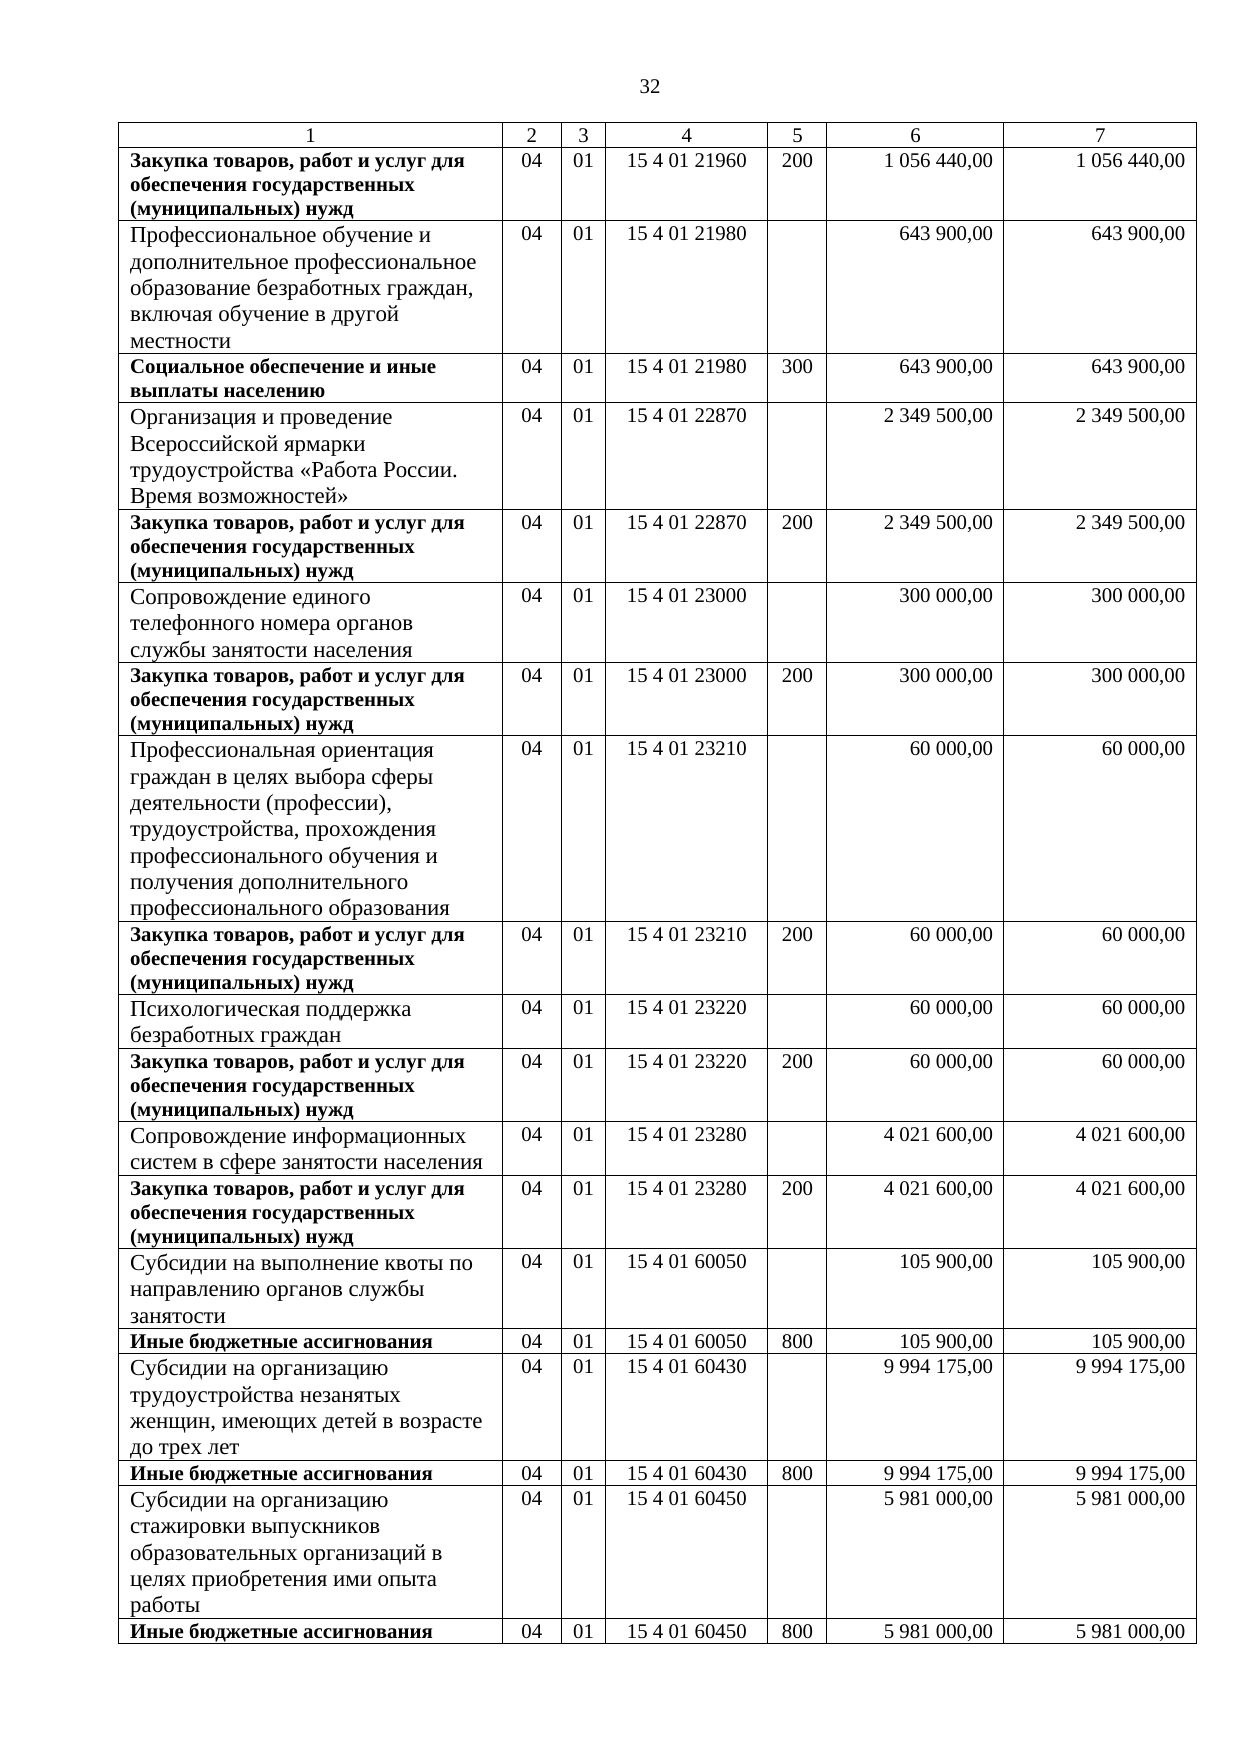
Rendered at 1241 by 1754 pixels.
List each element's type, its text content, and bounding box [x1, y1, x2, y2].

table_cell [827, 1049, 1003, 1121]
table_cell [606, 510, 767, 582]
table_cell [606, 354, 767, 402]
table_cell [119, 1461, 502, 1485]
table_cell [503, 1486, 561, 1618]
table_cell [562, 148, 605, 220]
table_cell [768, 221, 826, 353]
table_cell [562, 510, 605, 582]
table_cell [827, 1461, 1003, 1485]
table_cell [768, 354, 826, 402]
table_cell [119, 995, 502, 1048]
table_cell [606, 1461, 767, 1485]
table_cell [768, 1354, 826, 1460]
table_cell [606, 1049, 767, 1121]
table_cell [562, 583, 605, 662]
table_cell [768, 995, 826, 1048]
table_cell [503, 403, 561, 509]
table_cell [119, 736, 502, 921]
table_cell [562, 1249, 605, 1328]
table_header 3 [562, 123, 605, 147]
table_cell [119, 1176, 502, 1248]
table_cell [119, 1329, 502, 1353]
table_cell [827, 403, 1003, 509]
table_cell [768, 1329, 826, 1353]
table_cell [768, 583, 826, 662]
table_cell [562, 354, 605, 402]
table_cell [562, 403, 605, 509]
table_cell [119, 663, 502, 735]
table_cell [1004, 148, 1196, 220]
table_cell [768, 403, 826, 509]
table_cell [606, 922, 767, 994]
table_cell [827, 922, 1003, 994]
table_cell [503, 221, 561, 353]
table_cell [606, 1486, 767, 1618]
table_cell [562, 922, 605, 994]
table_header 7 [1004, 123, 1196, 147]
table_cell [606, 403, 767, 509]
table_header 1 [119, 123, 502, 147]
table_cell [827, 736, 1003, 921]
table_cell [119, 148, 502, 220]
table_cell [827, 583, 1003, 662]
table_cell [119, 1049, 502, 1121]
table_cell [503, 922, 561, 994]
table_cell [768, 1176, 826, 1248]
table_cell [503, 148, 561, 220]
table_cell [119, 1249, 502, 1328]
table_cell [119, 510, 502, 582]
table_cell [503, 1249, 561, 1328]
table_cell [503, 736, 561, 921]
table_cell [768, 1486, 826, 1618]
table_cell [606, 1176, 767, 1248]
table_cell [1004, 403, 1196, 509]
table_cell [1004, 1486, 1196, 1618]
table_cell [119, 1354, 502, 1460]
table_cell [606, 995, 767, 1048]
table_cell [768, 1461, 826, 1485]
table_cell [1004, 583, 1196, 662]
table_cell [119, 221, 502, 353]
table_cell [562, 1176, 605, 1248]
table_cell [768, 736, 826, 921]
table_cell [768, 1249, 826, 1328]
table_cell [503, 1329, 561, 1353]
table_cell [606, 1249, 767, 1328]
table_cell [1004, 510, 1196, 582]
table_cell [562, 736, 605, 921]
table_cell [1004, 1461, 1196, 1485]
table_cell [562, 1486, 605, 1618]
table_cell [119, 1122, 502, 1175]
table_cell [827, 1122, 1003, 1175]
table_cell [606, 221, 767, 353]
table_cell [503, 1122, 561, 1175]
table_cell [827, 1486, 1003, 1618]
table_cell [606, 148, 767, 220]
table_header 6 [827, 123, 1003, 147]
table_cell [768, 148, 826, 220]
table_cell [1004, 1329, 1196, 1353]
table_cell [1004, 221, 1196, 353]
table_header 4 [606, 123, 767, 147]
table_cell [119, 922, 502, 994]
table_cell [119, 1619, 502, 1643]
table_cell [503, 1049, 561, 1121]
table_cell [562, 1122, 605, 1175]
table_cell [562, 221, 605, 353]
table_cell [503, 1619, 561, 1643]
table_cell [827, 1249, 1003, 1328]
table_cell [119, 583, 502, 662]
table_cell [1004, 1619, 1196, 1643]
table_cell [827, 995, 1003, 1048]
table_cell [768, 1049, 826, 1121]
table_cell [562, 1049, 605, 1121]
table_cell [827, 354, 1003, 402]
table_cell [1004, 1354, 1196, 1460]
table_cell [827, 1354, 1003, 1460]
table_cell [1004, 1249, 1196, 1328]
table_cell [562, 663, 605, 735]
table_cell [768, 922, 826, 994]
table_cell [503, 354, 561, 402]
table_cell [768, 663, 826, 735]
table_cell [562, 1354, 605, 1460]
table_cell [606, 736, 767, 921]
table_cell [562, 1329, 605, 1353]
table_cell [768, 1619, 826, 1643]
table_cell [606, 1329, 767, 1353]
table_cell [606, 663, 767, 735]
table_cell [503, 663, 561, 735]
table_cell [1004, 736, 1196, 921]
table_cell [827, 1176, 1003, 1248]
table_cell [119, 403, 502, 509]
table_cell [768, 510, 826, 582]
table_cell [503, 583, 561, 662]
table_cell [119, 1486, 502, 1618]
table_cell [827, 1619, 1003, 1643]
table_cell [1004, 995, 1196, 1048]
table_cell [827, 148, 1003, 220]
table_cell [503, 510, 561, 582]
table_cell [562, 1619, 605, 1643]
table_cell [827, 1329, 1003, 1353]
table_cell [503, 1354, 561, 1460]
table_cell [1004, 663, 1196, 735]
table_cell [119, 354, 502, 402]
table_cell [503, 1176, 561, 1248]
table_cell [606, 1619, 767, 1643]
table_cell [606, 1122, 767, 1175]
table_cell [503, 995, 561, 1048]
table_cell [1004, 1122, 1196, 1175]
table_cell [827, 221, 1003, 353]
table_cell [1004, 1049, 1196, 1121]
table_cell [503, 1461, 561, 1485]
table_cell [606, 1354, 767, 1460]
table_header 5 [768, 123, 826, 147]
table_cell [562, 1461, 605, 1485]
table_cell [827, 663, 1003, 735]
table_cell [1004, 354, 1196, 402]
table_header 2 [503, 123, 561, 147]
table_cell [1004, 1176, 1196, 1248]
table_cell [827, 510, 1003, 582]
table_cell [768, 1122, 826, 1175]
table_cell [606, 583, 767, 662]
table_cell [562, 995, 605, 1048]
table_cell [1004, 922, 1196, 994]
